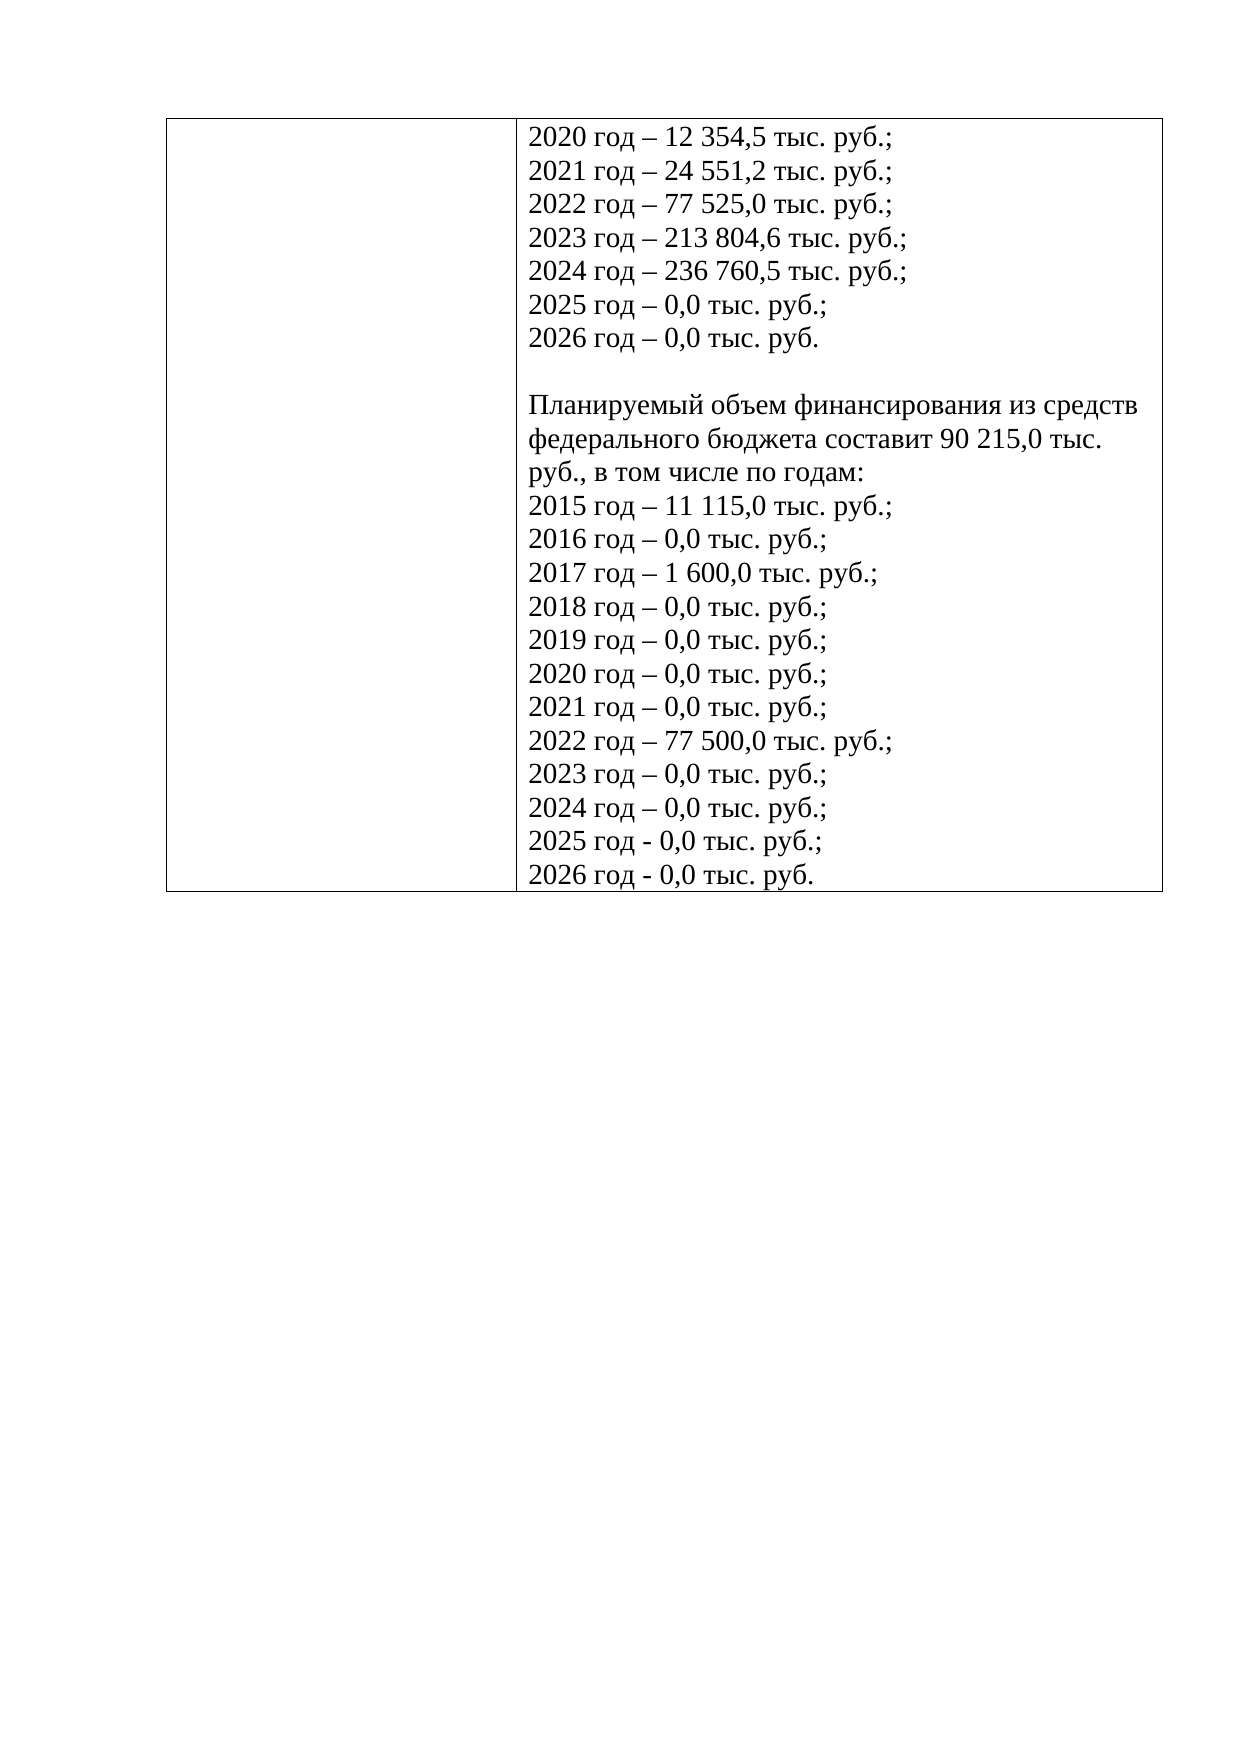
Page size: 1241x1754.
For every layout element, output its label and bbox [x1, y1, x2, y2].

table_header [167, 119, 516, 891]
table_header [517, 119, 1162, 891]
